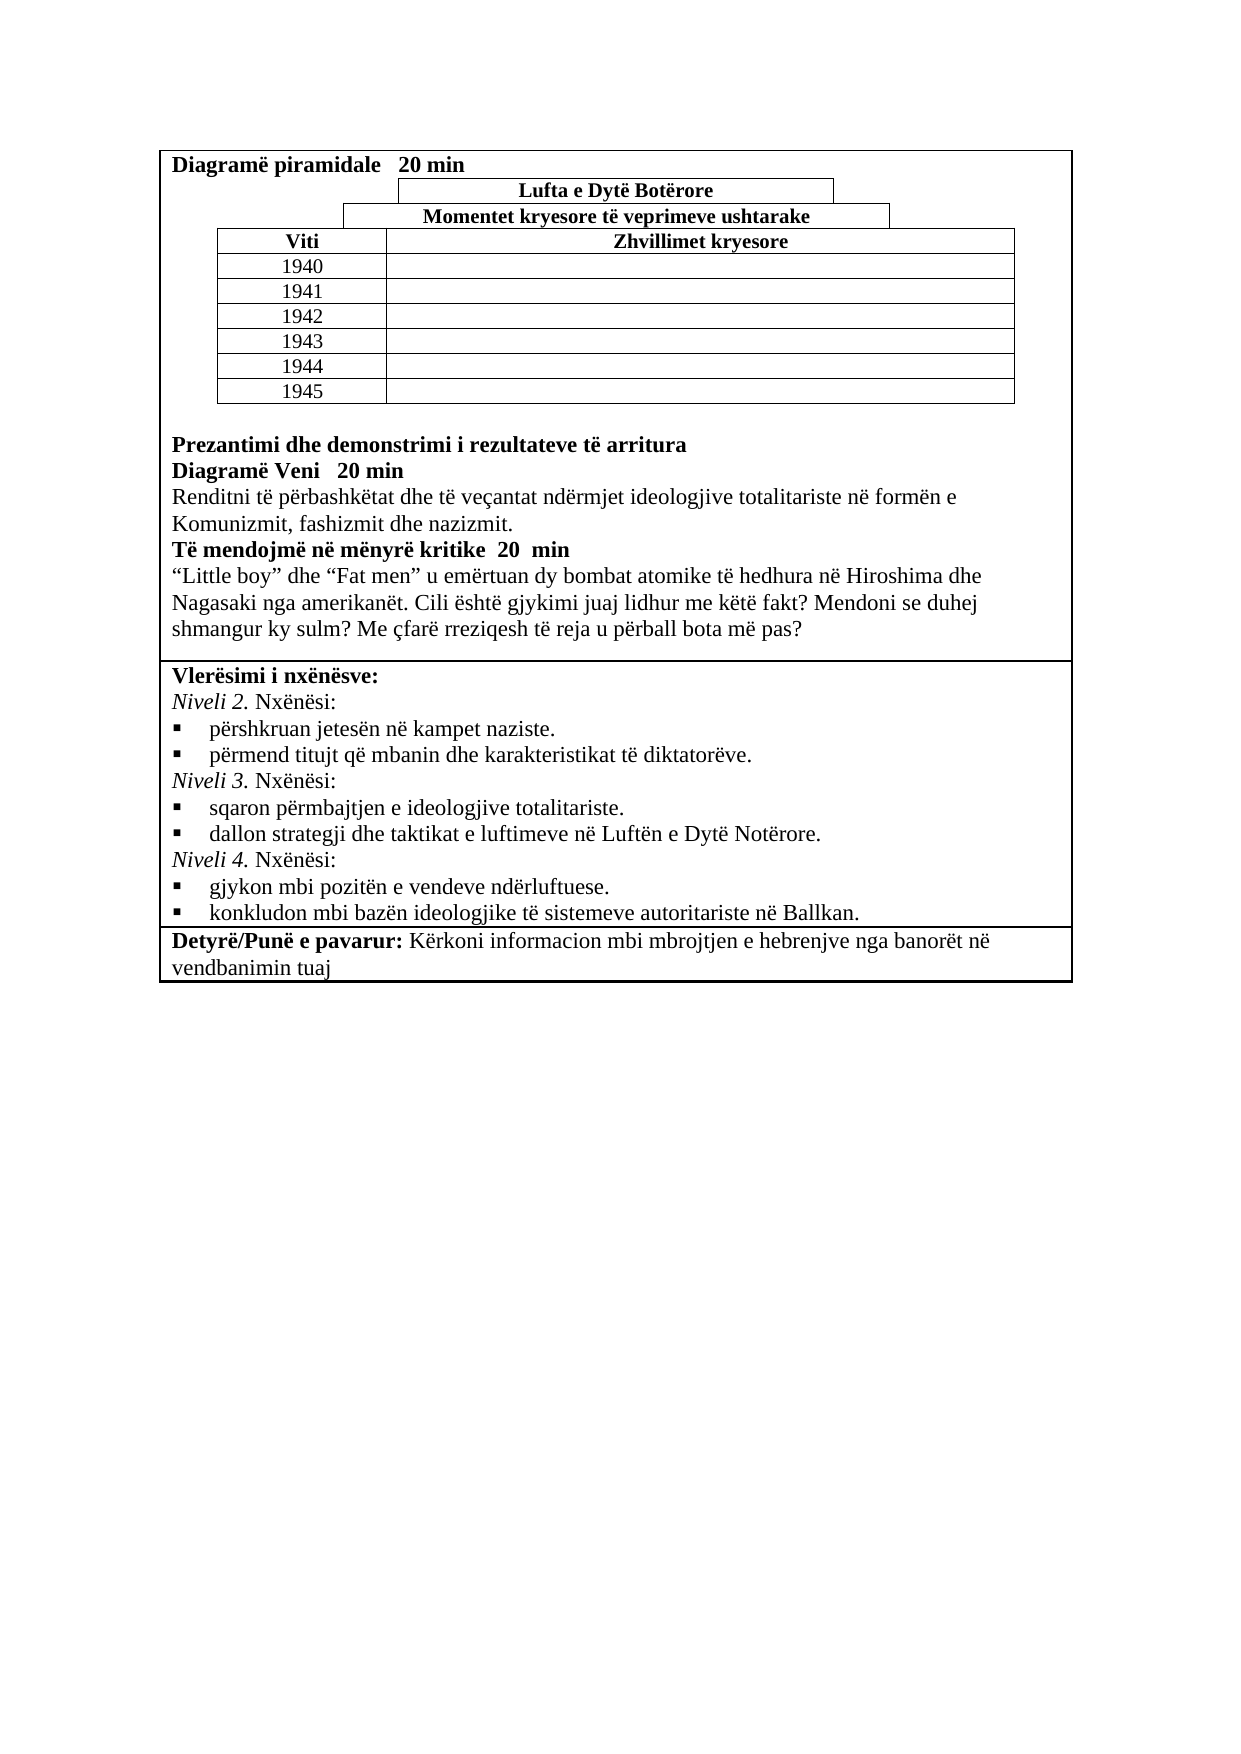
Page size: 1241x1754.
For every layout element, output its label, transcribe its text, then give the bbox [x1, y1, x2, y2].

table_cell Diagramë piramidale 20 min Prezantimi dhe demonstrimi i rezultateve të arritura Diagramë Veni 20 min Renditni të përbashkëtat dhe të veçantat ndërmjet ideologjive totalitariste në formën e Komunizmit, fashizmit dhe nazizmit. Të mendojmë në mënyrë kritike 20 min “Little boy” dhe “Fat men” u emërtuan dy bombat atomike të hedhura në Hiroshima dhe Nagasaki nga amerikanët. Cili është gjykimi juaj lidhur me këtë fakt? Mendoni se duhej shmangur ky sulm? Me çfarë rreziqesh të reja u përball bota më pas? [161, 151, 1071, 660]
table_cell Vlerësimi i nxënësve: Niveli 2. Nxënësi: përshkruan jetesën në kampet naziste. përmend titujt që mbanin dhe karakteristikat të diktatorëve. Niveli 3. Nxënësi: sqaron përmbajtjen e ideologjive totalitariste. dallon strategji dhe taktikat e luftimeve në Luftën e Dytë Notërore. Niveli 4. Nxënësi: gjykon mbi pozitën e vendeve ndërluftuese. konkludon mbi bazën ideologjike të sistemeve autoritariste në Ballkan. [161, 662, 1071, 926]
table_cell Detyrë/Punë e pavarur: Kërkoni informacion mbi mbrojtjen e hebrenjve nga banorët në vendbanimin tuaj [161, 928, 1071, 980]
